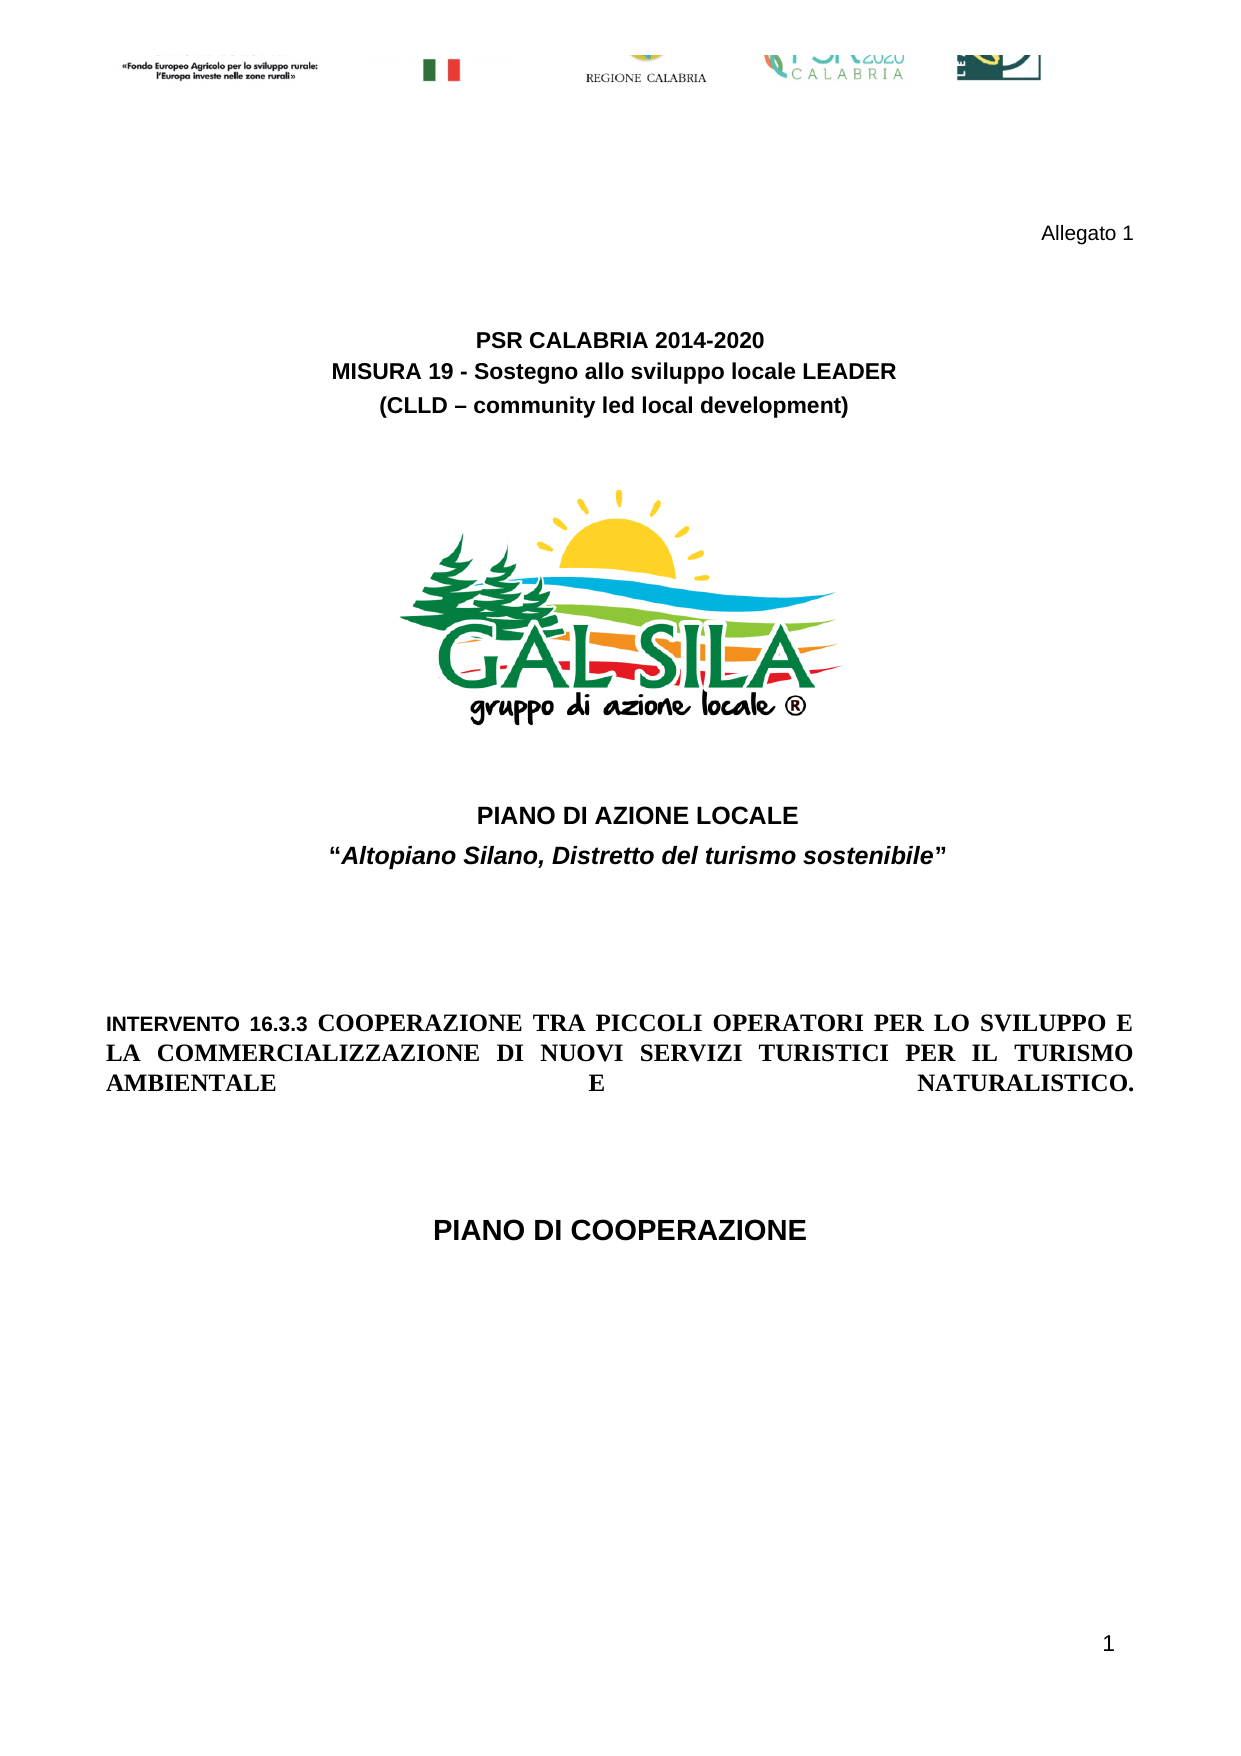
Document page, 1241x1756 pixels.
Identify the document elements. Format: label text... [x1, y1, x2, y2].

text INTERVENTO 16.3.3 Cooperazione tra piccoli operatori per lo sviluppo e la commercializzazione di nuovi servizi turistici per il turismo ambientale e naturalistico. [106, 1008, 1134, 1125]
picture [393, 490, 845, 731]
text MISURA 19 - Sostegno allo sviluppo locale LEADER [42, 353, 1186, 386]
text “Altopiano Silano, Distretto del turismo sostenibile” [116, 830, 1159, 870]
text (CLLD – community led local development) [42, 386, 1186, 420]
text PIANO DI AZIONE LOCALE [116, 791, 1159, 830]
text PSR CALABRIA 2014-2020 [420, 327, 821, 353]
text PIANO DI COOPERAZIONE [420, 1213, 820, 1246]
picture [79, 55, 1084, 116]
